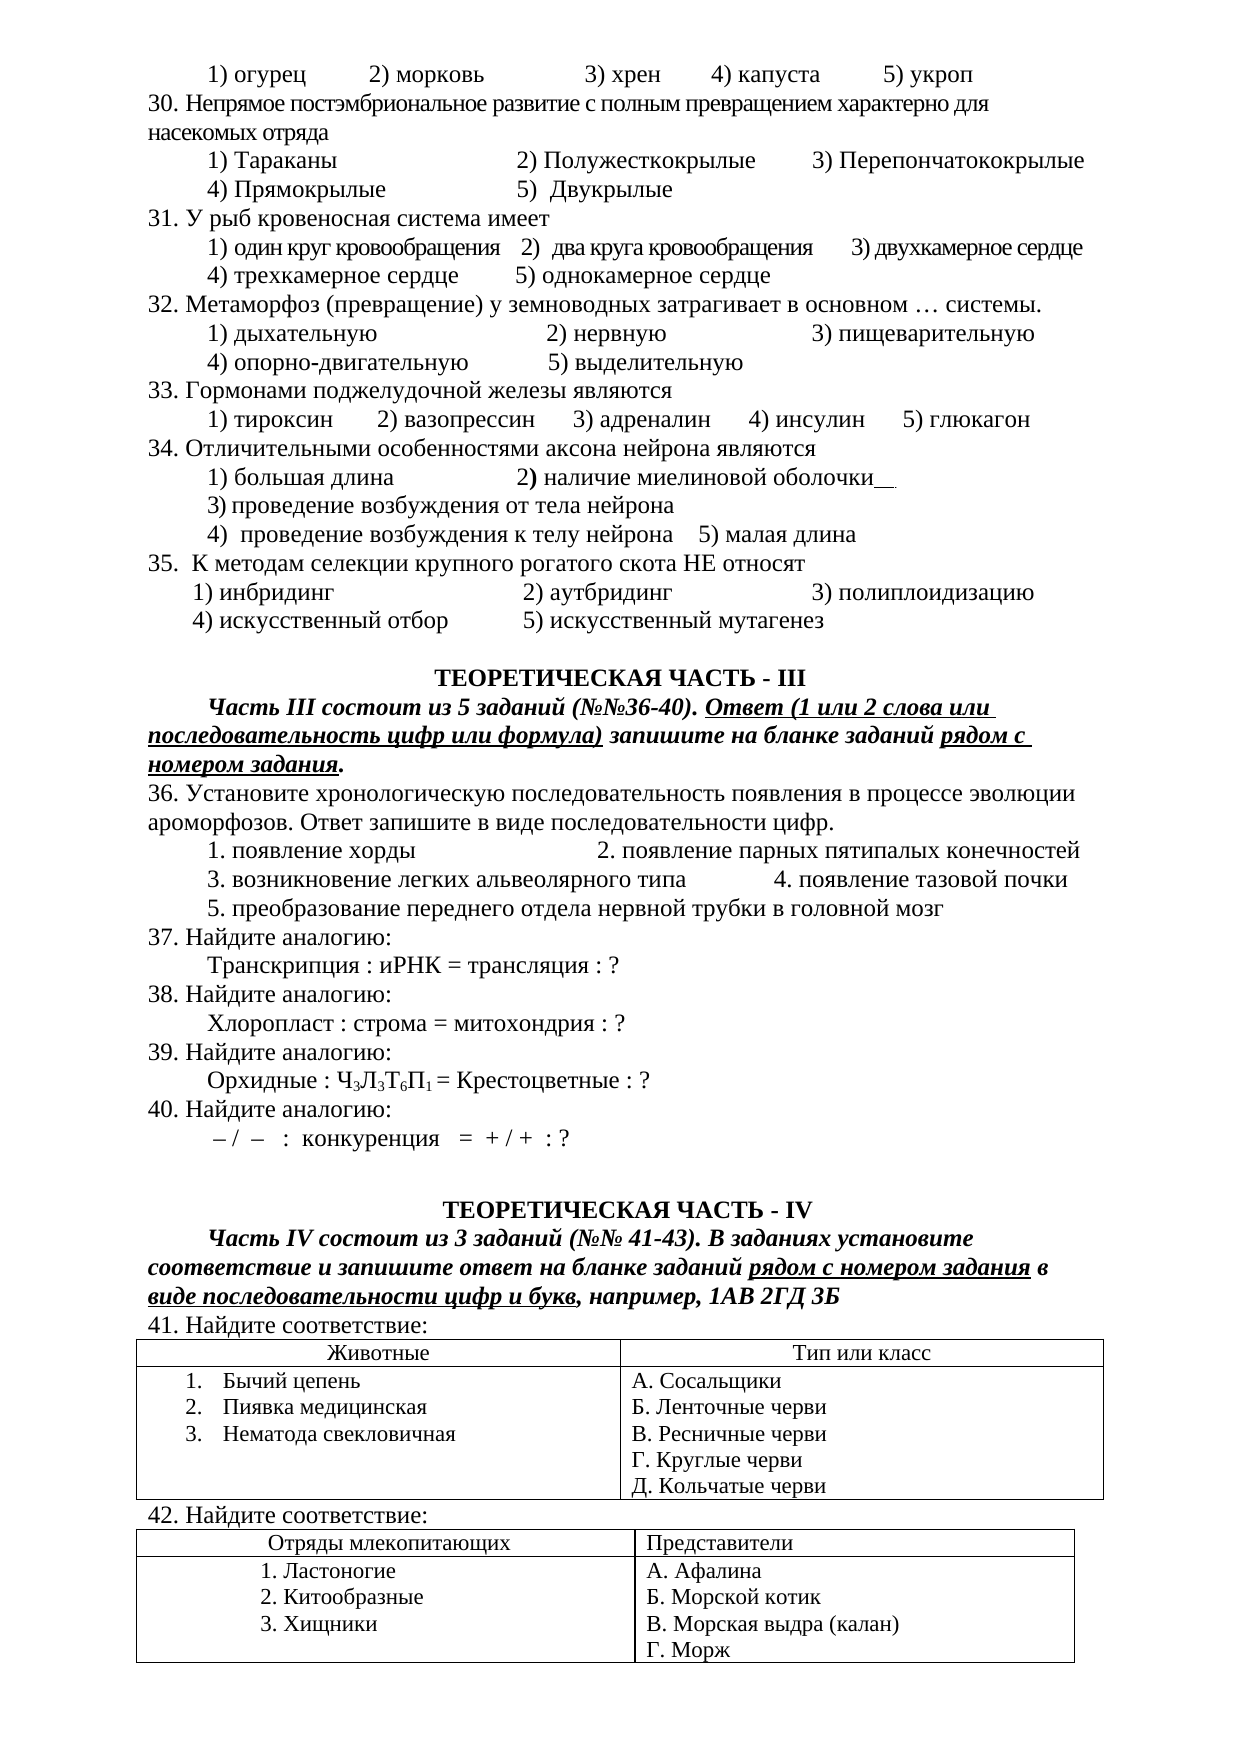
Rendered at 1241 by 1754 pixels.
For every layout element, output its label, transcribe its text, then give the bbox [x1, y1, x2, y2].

text 4) проведение возбуждения к телу нейрона 5) малая длина [148, 519, 1092, 548]
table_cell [137, 1557, 634, 1662]
table_cell А. Сосальщики Б. Ленточные черви В. Ресничные черви Г. Круглые черви Д. Кольчатые черви [621, 1367, 1103, 1499]
text 42. Найдите соответствие: [148, 1500, 1092, 1528]
text 1) большая длина 2) наличие миелиновой оболочки [148, 462, 1092, 490]
text 36. Установите хронологическую последовательность появления в процессе эволюции ароморфозов. Ответ запишите в виде последовательности цифр. [148, 778, 1092, 835]
table_header Представители [636, 1530, 1074, 1556]
text Теоретическая часть - III [148, 663, 1092, 692]
text 4) искусственный отбор 5) искусственный мутагенез [148, 605, 1092, 634]
text Транскрипция : иРНК = трансляция : ? [148, 950, 1092, 979]
text – / – : конкуренция = + / + : ? [148, 1123, 1092, 1152]
text 1) один круг кровообращения 2) два круга кровообращения 3) двухкамерное сердце [207, 232, 1092, 260]
text 1) Тараканы 2) Полужесткокрылые 3) Перепончатококрылые [148, 145, 1092, 174]
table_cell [636, 1557, 1074, 1662]
table_header Отряды млекопитающих [137, 1530, 634, 1556]
text 1) инбридинг 2) аутбридинг 3) полиплоидизацию [148, 577, 1092, 605]
text 41. Найдите соответствие: [148, 1310, 1092, 1338]
text 4) Прямокрылые 5) Двукрылые [148, 174, 1092, 203]
text 31. У рыб кровеносная система имеет [148, 203, 1092, 232]
text Часть IV состоит из 3 заданий (№№ 41-43). В заданиях установите соответствие и запишите ответ на бланке заданий рядом с номером задания в виде последовательности цифр и букв, например, 1АВ 2ГД 3Б [148, 1223, 1092, 1310]
table_header Тип или класс [621, 1340, 1103, 1366]
text 30. Непрямое постэмбриональное развитие с полным превращением характерно для насекомых отряда [148, 88, 1092, 145]
text 1) огурец 2) морковь 3) хрен 4) капуста 5) укроп [148, 59, 1092, 88]
text Хлоропласт : строма = митохондрия : ? [148, 1008, 1092, 1037]
table_header Животные [137, 1340, 620, 1366]
text 1. появление хорды 2. появление парных пятипалых конечностей [207, 835, 1092, 864]
text 34. Отличительными особенностями аксона нейрона являются [148, 433, 1092, 462]
text 4) опорно-двигательную 5) выделительную [207, 347, 1092, 375]
text 39. Найдите аналогию: [148, 1037, 1092, 1065]
text 1) дыхательную 2) нервную 3) пищеварительную [207, 318, 1092, 347]
text Часть III состоит из 5 заданий (№№36-40). Ответ (1 или 2 слова или последовательность цифр или формула) запишите на бланке заданий рядом с номером задания. [148, 692, 1092, 778]
text Орхидные : Ч3Л3Т6П1 = Крестоцветные : ? [148, 1065, 1092, 1094]
text 1) тироксин 2) вазопрессин 3) адреналин 4) инсулин 5) глюкагон [148, 404, 1092, 433]
text 3) проведение возбуждения от тела нейрона [148, 490, 1092, 519]
text 38. Найдите аналогию: [148, 979, 1092, 1008]
text 33. Гормонами поджелудочной железы являются [148, 375, 1092, 404]
text 3. возникновение легких альвеолярного типа 4. появление тазовой почки [207, 864, 1092, 893]
text 40. Найдите аналогию: [148, 1094, 1092, 1123]
text 5. преобразование переднего отдела нервной трубки в головной мозг [207, 893, 1092, 922]
text 37. Найдите аналогию: [148, 922, 1092, 950]
table_cell Бычий цепень Пиявка медицинская Нематода свекловичная [137, 1367, 620, 1499]
text 35. К методам селекции крупного рогатого скота НЕ относят [148, 548, 1092, 577]
text 4) трехкамерное сердце 5) однокамерное сердце [207, 260, 1092, 289]
text Теоретическая часть - IV [162, 1195, 1092, 1223]
text 32. Метаморфоз (превращение) у земноводных затрагивает в основном … системы. [148, 289, 1092, 318]
